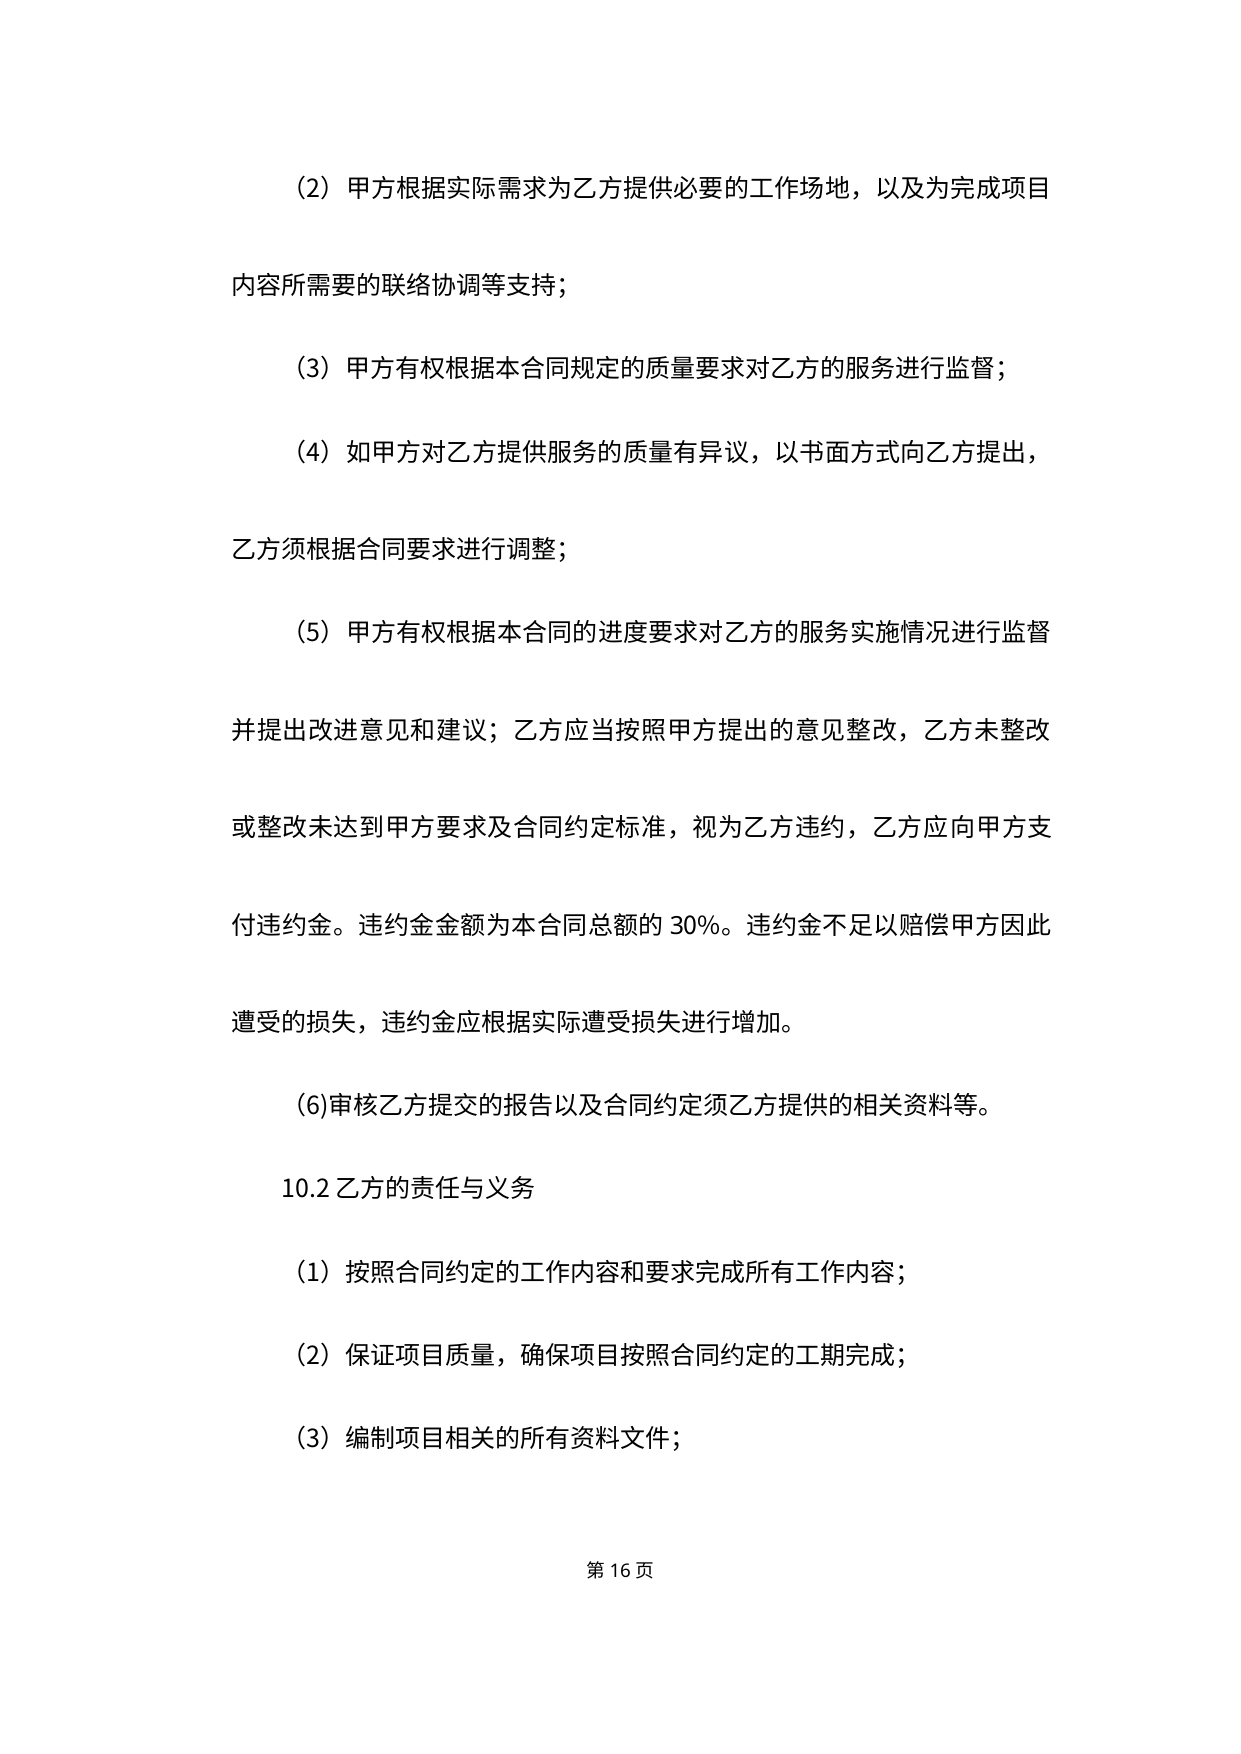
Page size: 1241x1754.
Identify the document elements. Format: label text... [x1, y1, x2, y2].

text （6)审核乙方提交的报告以及合同约定须乙方提供的相关资料等。 [231, 1071, 1053, 1136]
text （1）按照合同约定的工作内容和要求完成所有工作内容； [231, 1238, 1053, 1303]
text （5）甲方有权根据本合同的进度要求对乙方的服务实施情况进行监督并提出改进意见和建议；乙方应当按照甲方提出的意见整改，乙方未整改或整改未达到甲方要求及合同约定标准，视为乙方违约，乙方应向甲方支付违约金。违约金金额为本合同总额的30%。违约金不足以赔偿甲方因此遭受的损失，违约金应根据实际遭受损失进行增加。 [231, 598, 1053, 1053]
text 10.2 乙方的责任与义务 [231, 1154, 1053, 1219]
text （2）甲方根据实际需求为乙方提供必要的工作场地，以及为完成项目内容所需要的联络协调等支持； [231, 154, 1053, 316]
text （4）如甲方对乙方提供服务的质量有异议，以书面方式向乙方提出，乙方须根据合同要求进行调整； [231, 418, 1053, 580]
text （2）保证项目质量，确保项目按照合同约定的工期完成； [231, 1321, 1053, 1386]
text （3）编制项目相关的所有资料文件； [231, 1404, 1053, 1469]
text （3）甲方有权根据本合同规定的质量要求对乙方的服务进行监督； [231, 334, 1053, 399]
